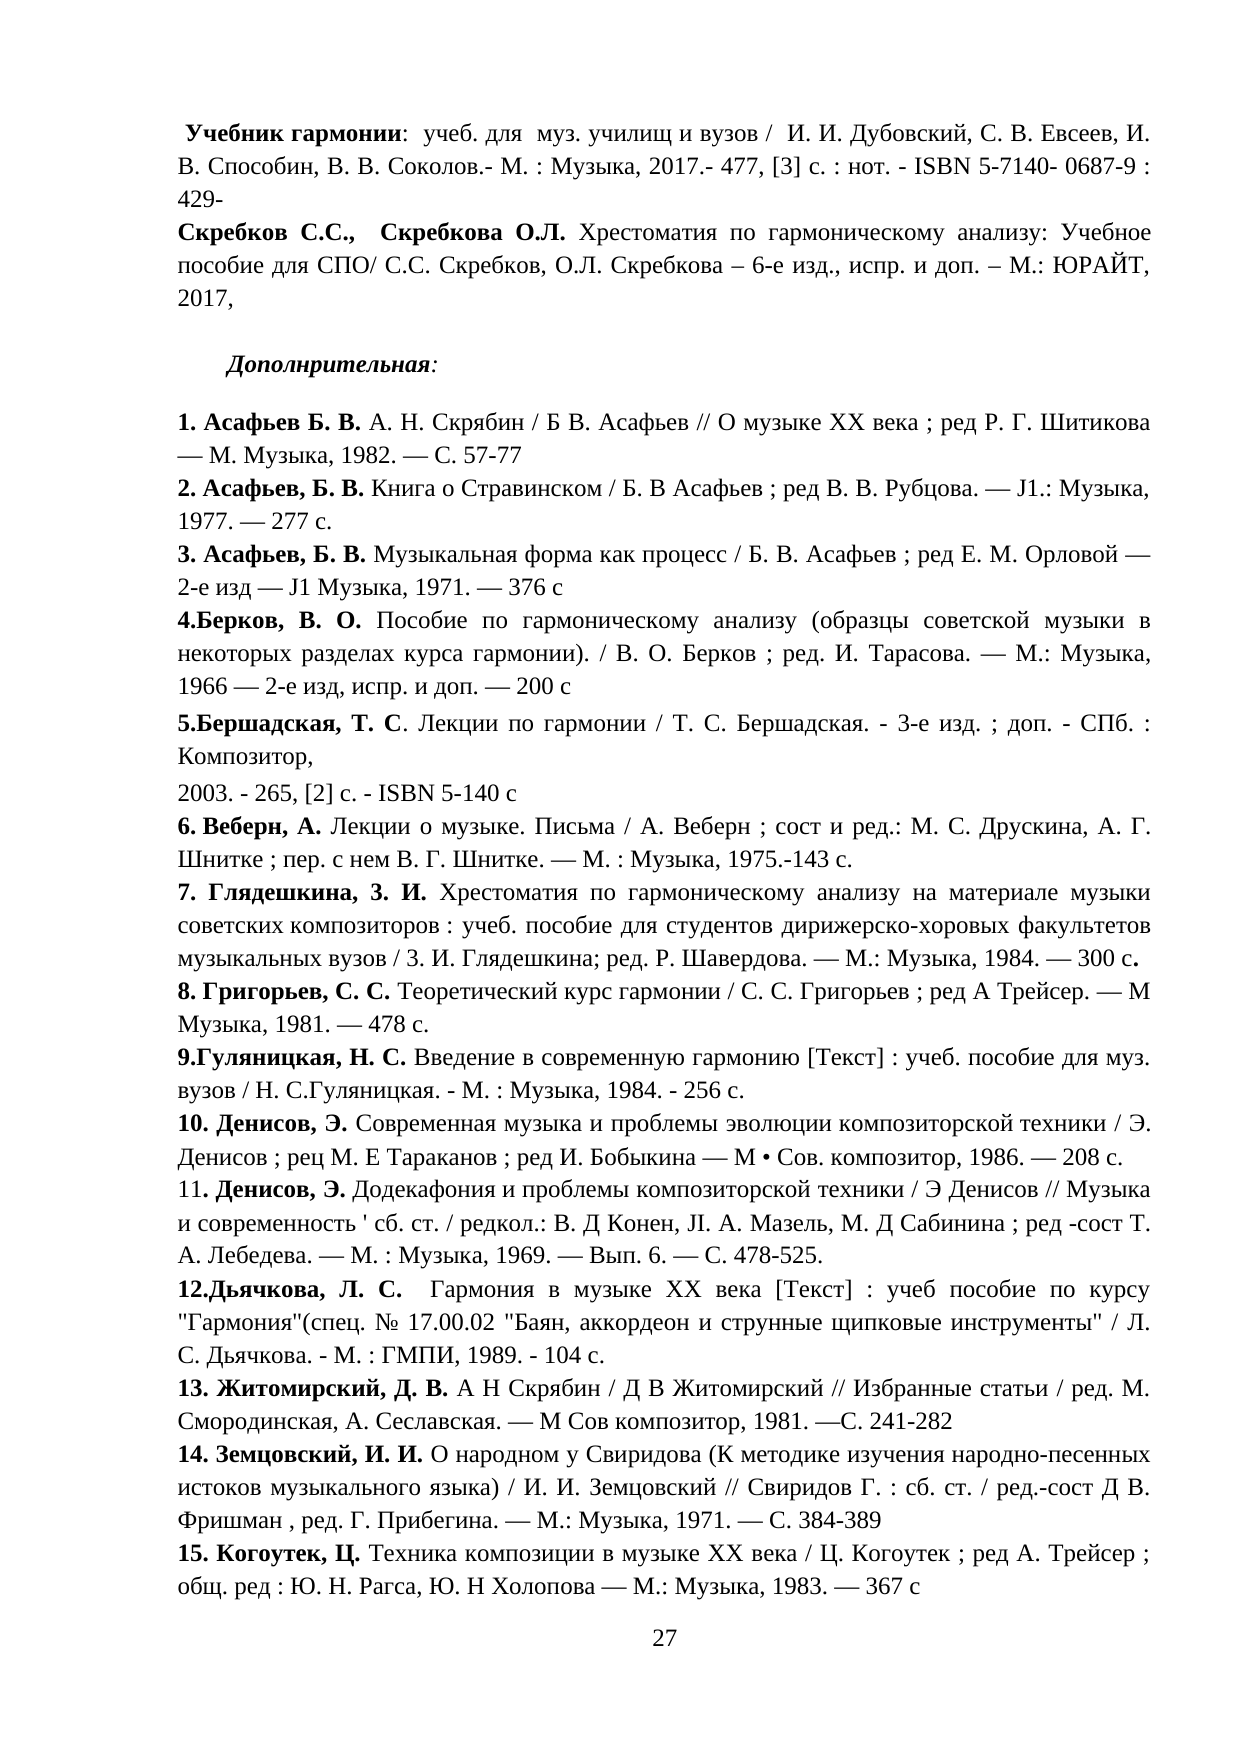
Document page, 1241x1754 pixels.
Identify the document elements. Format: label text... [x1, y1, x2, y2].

text 2. Асафьев, Б. В. Книга о Стравинском / Б. В Асафьев ; ред В. В. Рубцова. — J1.: Музыка, 1977. — 277 с. [177, 473, 1152, 534]
text 2003. - 265, [2] c. - ISBN 5-140 с [177, 778, 1152, 807]
text Дополнрительная: [177, 349, 1152, 378]
text 14. Земцовский, И. И. О народном у Свиридова (К методике изучения народно-песенных истоков музыкального языка) / И. И. Земцовский // Свиридов Г. : сб. ст. / ред.-сост Д В. Фришман , ред. Г. Прибегина. — М.: Музыка, 1971. — С. 384-389 [177, 1439, 1152, 1533]
text 9.Гуляницкая, Н. С. Введение в современную гармонию [Текст] : учеб. пособие для муз. вузов / Н. С.Гуляницкая. - М. : Музыка, 1984. - 256 с. [177, 1042, 1152, 1104]
text 11. Денисов, Э. Додекафония и проблемы композиторской техники / Э Денисов // Музыка и современность ' сб. ст. / редкол.: В. Д Конен, JI. А. Мазель, М. Д Сабинина ; ред -сост Т. А. Лебедева. — М. : Музыка, 1969. — Вып. 6. — С. 478-525. [177, 1174, 1152, 1269]
text Учебник гармонии: учеб. для муз. училищ и вузов / И. И. Дубовский, С. В. Евсеев, И. В. Способин, В. В. Соколов.- М. : Музыка, 2017.- 477, [3] с. : нот. - ISBN 5-7140- 0687-9 : 429- [177, 118, 1152, 213]
text 7. Глядешкина, 3. И. Хрестоматия по гармоническому анализу на материале музыки советских композиторов : учеб. пособие для студентов дирижерско-хоровых факультетов музыкальных вузов / 3. И. Глядешкина; ред. Р. Шавердова. — М.: Музыка, 1984. — 300 с. [177, 877, 1152, 972]
text 1. Асафьев Б. В. А. Н. Скрябин / Б В. Асафьев // О музыке XX века ; ред Р. Г. Шитикова — М. Музыка, 1982. — С. 57-77 [177, 407, 1152, 468]
text 6. Веберн, А. Лекции о музыке. Письма / А. Веберн ; сост и ред.: М. С. Друскина, А. Г. Шнитке ; пер. с нем В. Г. Шнитке. — М. : Музыка, 1975.-143 с. [177, 811, 1152, 873]
text 8. Григорьев, С. С. Теоретический курс гармонии / С. С. Григорьев ; ред А Трейсер. — М Музыка, 1981. — 478 с. [177, 976, 1152, 1038]
text 10. Денисов, Э. Современная музыка и проблемы эволюции композиторской техники / Э. Денисов ; рец М. Е Тараканов ; ред И. Бобыкина — М • Сов. композитор, 1986. — 208 с. [177, 1108, 1152, 1170]
text 13. Житомирский, Д. В. А Н Скрябин / Д В Житомирский // Избранные статьи / ред. М. Смородинская, А. Сеславская. — М Сов композитор, 1981. —С. 241-282 [177, 1373, 1152, 1434]
text 12.Дьячкова, Л. С. Гармония в музыке ХХ века [Текст] : учеб пособие по курсу "Гармония"(спец. № 17.00.02 "Баян, аккордеон и струнные щипковые инструменты" / Л. С. Дьячкова. - М. : ГМПИ, 1989. - 104 с. [177, 1274, 1152, 1368]
text 15. Когоутек, Ц. Техника композиции в музыке XX века / Ц. Когоутек ; ред А. Трейсер ; общ. ред : Ю. Н. Рагса, Ю. Н Холопова — М.: Музыка, 1983. — 367 с [177, 1538, 1152, 1599]
text 4.Берков, В. О. Пособие по гармоническому анализу (образцы советской музыки в некоторых разделах курса гармонии). / В. О. Берков ; ред. И. Тарасова. — М.: Музыка, 1966 — 2-е изд, испр. и доп. — 200 с [177, 605, 1152, 700]
text Скребков С.С., Скребкова О.Л. Хрестоматия по гармоническому анализу: Учебное пособие для СПО/ С.С. Скребков, О.Л. Скребкова – 6-е изд., испр. и доп. – М.: ЮРАЙТ, 2017, [177, 217, 1152, 312]
text 3. Асафьев, Б. В. Музыкальная форма как процесс / Б. В. Асафьев ; ред Е. М. Орловой — 2-е изд — J1 Музыка, 1971. — 376 с [177, 539, 1152, 601]
text 5.Бершадская, Т. С. Лекции по гармонии / Т. С. Бершадская. - 3-е изд. ; доп. - СПб. : Композитор, [177, 708, 1152, 770]
